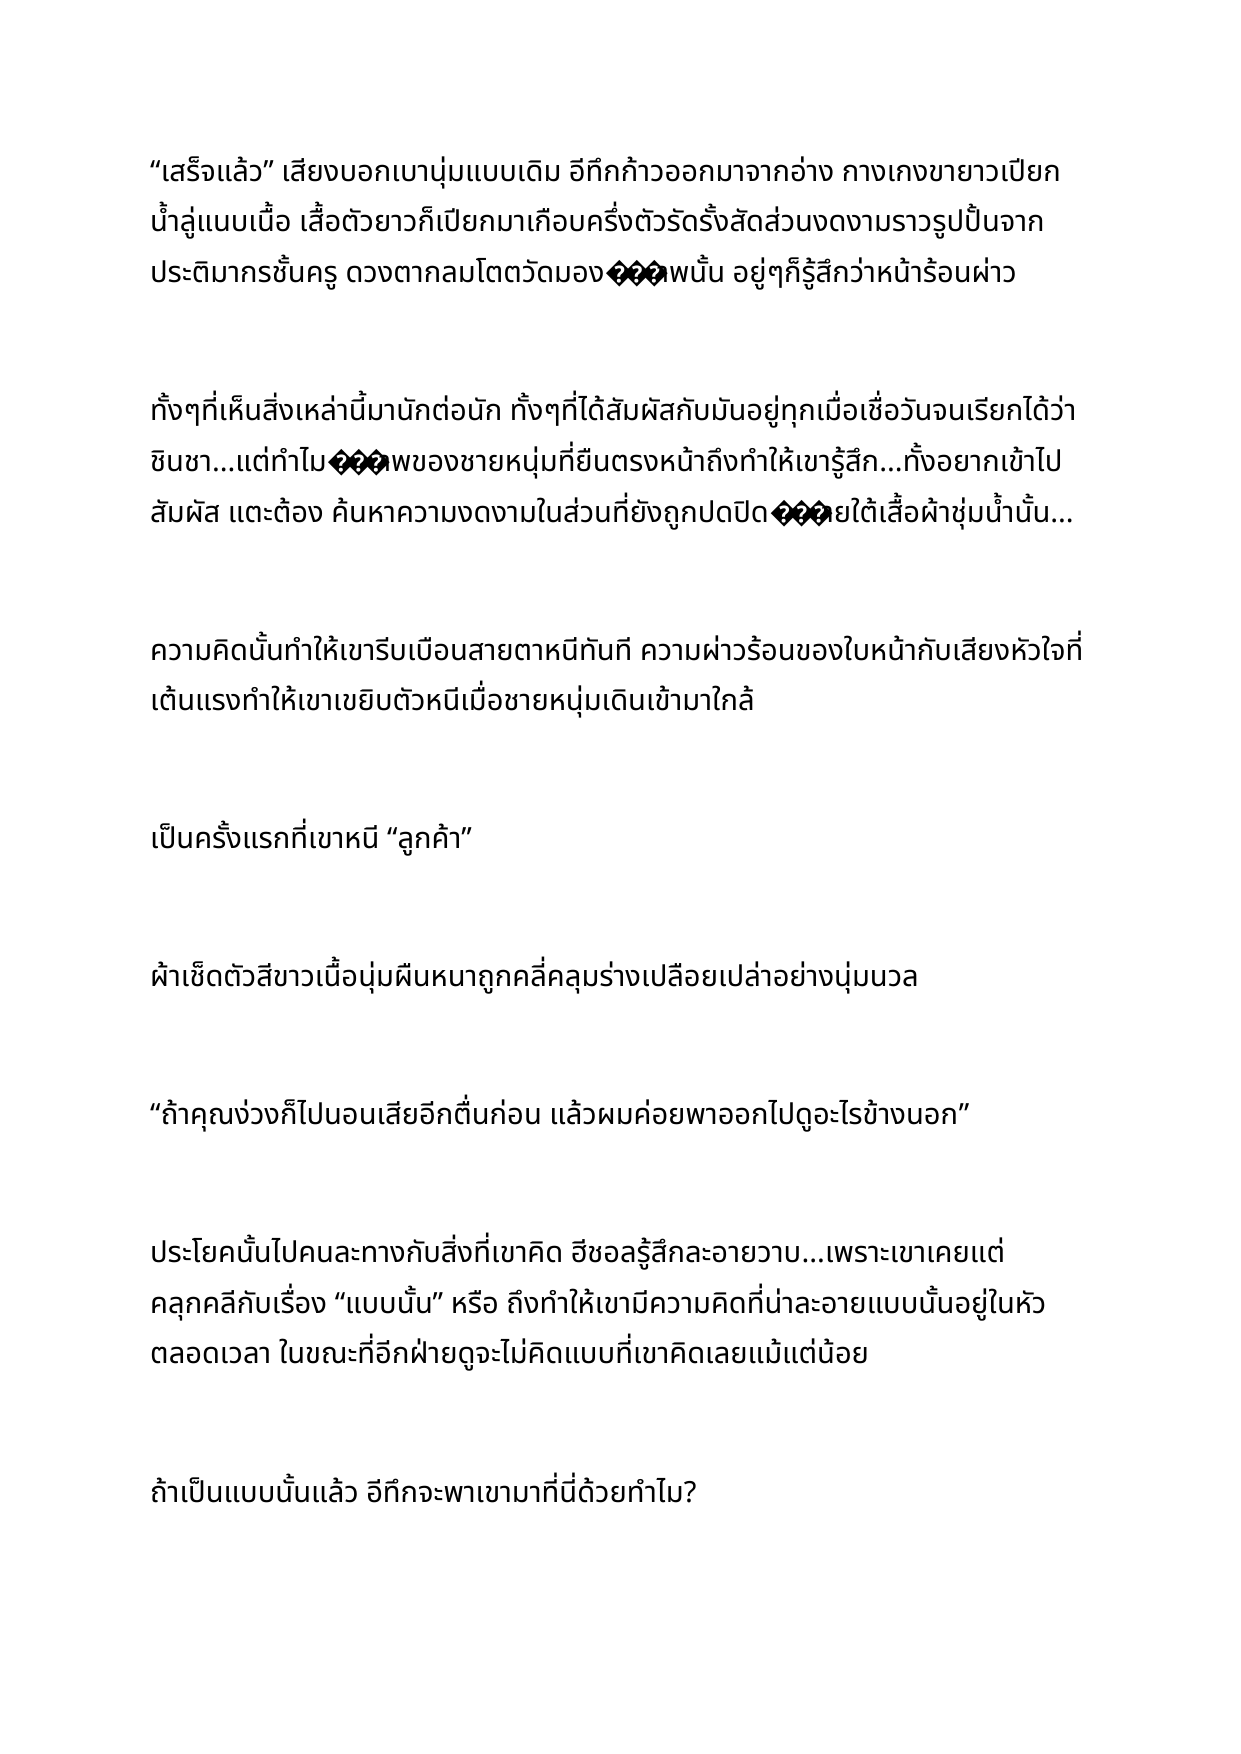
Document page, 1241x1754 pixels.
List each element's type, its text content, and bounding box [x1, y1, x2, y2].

text ความคิดนั้นทำให้เขารีบเบือนสายตาหนีทันที ความผ่าวร้อนของใบหน้ากับเสียงหัวใจที่เต้นแรงทำให้เขาเขยิบตัวหนีเมื่อชายหนุ่มเดินเข้ามาใกล้ [150, 629, 1090, 724]
text ทั้งๆที่เห็นสิ่งเหล่านี้มานักต่อนัก ทั้งๆที่ได้สัมผัสกับมันอยู่ทุกเมื่อเชื่อวันจนเรียกได้ว่าชินชา...แต่ทำไม���าพของชายหนุ่มที่ยืนตรงหน้าถึงทำให้เขารู้สึก...ทั้งอยากเข้าไปสัมผัส แตะต้อง ค้นหาความงดงามในส่วนที่ยังถูกปดปิด���ายใต้เสื้อผ้าชุ่มน้ำนั้น... [150, 389, 1090, 535]
text ประโยคนั้นไปคนละทางกับสิ่งที่เขาคิด ฮีชอลรู้สึกละอายวาบ...เพราะเขาเคยแต่คลุกคลีกับเรื่อง “แบบนั้น” หรือ ถึงทำให้เขามีความคิดที่น่าละอายแบบนั้นอยู่ในหัวตลอดเวลา ในขณะที่อีกฝ่ายดูจะไม่คิดแบบที่เขาคิดเลยแม้แต่น้อย [150, 1231, 1090, 1377]
text “เสร็จแล้ว” เสียงบอกเบานุ่มแบบเดิม อีทึกก้าวออกมาจากอ่าง กางเกงขายาวเปียกน้ำลู่แนบเนื้อ เสื้อตัวยาวก็เปียกมาเกือบครึ่งตัวรัดรั้งสัดส่วนงดงามราวรูปปั้นจากประติมากรชั้นครู ดวงตากลมโตตวัดมอง���าพนั้น อยู่ๆก็รู้สึกว่าหน้าร้อนผ่าว [150, 150, 1090, 296]
text “ถ้าคุณง่วงก็ไปนอนเสียอีกตื่นก่อน แล้วผมค่อยพาออกไปดูอะไรข้างนอก” [150, 1093, 1090, 1138]
text ถ้าเป็นแบบนั้นแล้ว อีทึกจะพาเขามาที่นี่ด้วยทำไม? [150, 1471, 1090, 1515]
text ผ้าเช็ดตัวสีขาวเนื้อนุ่มผืนหนาถูกคลี่คลุมร่างเปลือยเปล่าอย่างนุ่มนวล [150, 955, 1090, 999]
text เป็นครั้งแรกที่เขาหนี “ลูกค้า” [150, 817, 1090, 862]
